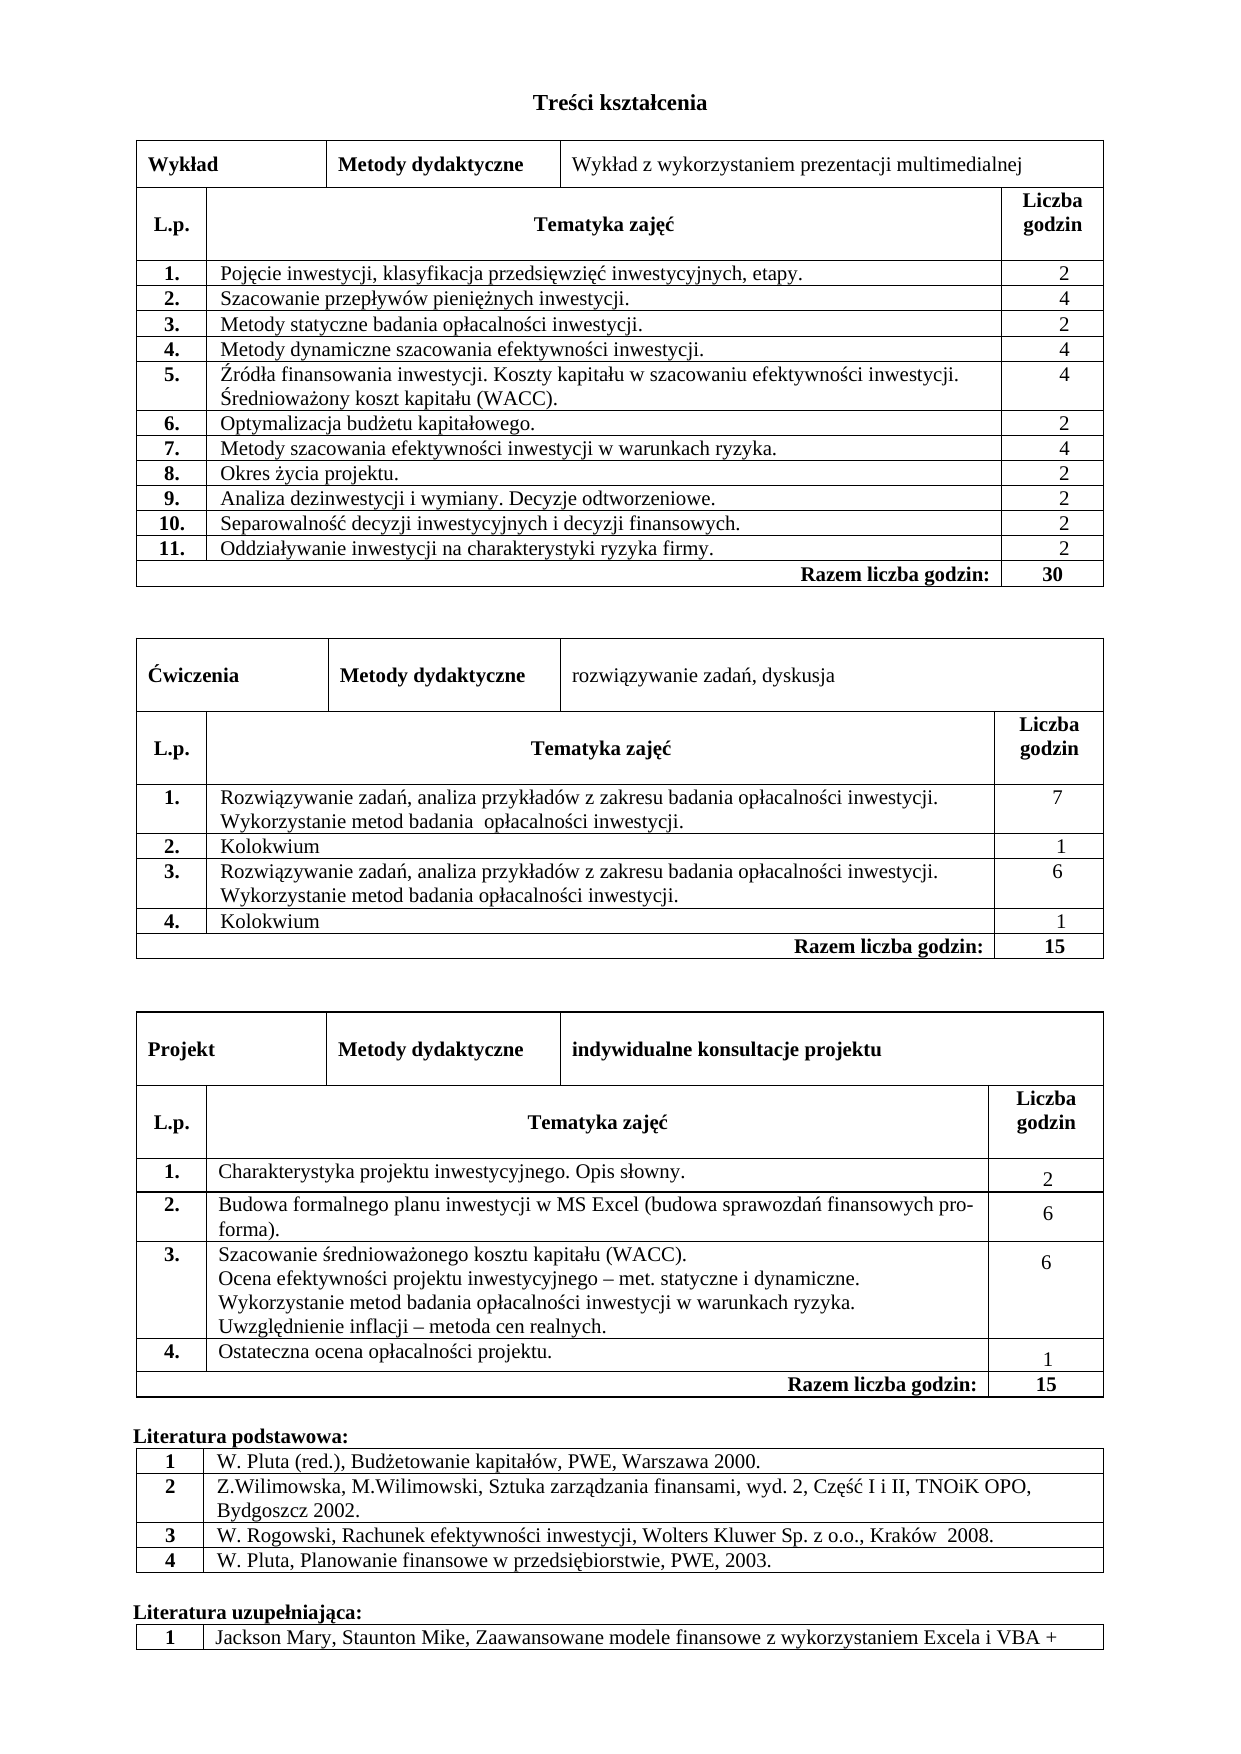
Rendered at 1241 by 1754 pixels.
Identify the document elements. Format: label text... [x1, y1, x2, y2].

table_cell Szacowanie średnioważonego kosztu kapitału (WACC). Ocena efektywności projektu inwestycyjnego – met. statyczne i dynamiczne. Wykorzystanie metod badania opłacalności inwestycji w warunkach ryzyka. Uwzględnienie inflacji – metoda cen realnych. [207, 1242, 988, 1338]
table_cell 8. [137, 461, 206, 485]
table_cell W. Rogowski, Rachunek efektywności inwestycji, Wolters Kluwer Sp. z o.o., Kraków 2008. [204, 1523, 1103, 1547]
table_cell L.p. [137, 188, 206, 260]
table_header Wykład z wykorzystaniem prezentacji multimedialnej [561, 141, 1103, 187]
table_cell 2 [1002, 461, 1103, 485]
table_cell 1 [995, 834, 1103, 858]
table_header rozwiązywanie zadań, dyskusja [561, 639, 1103, 711]
table_cell 15 [995, 934, 1103, 958]
table_cell Analiza dezinwestycji i wymiany. Decyzje odtworzeniowe. [207, 486, 1001, 510]
table_cell 4 [1002, 436, 1103, 460]
table_header W. Pluta (red.), Budżetowanie kapitałów, PWE, Warszawa 2000. [204, 1449, 1103, 1473]
table_cell Razem liczba godzin: [137, 934, 994, 958]
table_cell Okres życia projektu. [207, 461, 1001, 485]
table_cell 2 [1002, 536, 1103, 560]
table_cell 1 [995, 909, 1103, 933]
table_cell Budowa formalnego planu inwestycji w MS Excel (budowa sprawozdań finansowych pro-forma). [207, 1193, 988, 1241]
table_cell Oddziaływanie inwestycji na charakterystyki ryzyka firmy. [207, 536, 1001, 560]
table_cell Separowalność decyzji inwestycyjnych i decyzji finansowych. [207, 511, 1001, 535]
table_cell L.p. [137, 712, 206, 784]
table_cell 3. [137, 311, 206, 336]
table_cell 10. [137, 511, 206, 535]
table_cell 15 [989, 1372, 1103, 1396]
table_header Ćwiczenia [137, 639, 328, 711]
table_cell Liczba godzin [989, 1086, 1103, 1158]
table_header Metody dydaktyczne [327, 1013, 560, 1085]
table_cell 5. [137, 362, 206, 410]
table_cell 2 [989, 1159, 1103, 1191]
table_cell 4. [137, 909, 206, 933]
table_cell Ostateczna ocena opłacalności projektu. [207, 1339, 988, 1371]
table_cell Źródła finansowania inwestycji. Koszty kapitału w szacowaniu efektywności inwestycji. Średnioważony koszt kapitału (WACC). [207, 362, 1001, 410]
table_header 1 [137, 1625, 203, 1649]
table_cell 4 [137, 1548, 203, 1572]
table_cell 6 [989, 1193, 1103, 1241]
text Literatura podstawowa: [133, 1424, 1092, 1448]
table_cell Liczba godzin [1002, 188, 1103, 260]
table_cell 11. [137, 536, 206, 560]
table_cell Tematyka zajęć [207, 188, 1001, 260]
table_cell 2. [137, 834, 206, 858]
table_cell Kolokwium [207, 834, 994, 858]
table_cell Razem liczba godzin: [137, 561, 1001, 586]
table_cell 1. [137, 785, 206, 833]
table_cell Rozwiązywanie zadań, analiza przykładów z zakresu badania opłacalności inwestycji. Wykorzystanie metod badania opłacalności inwestycji. [207, 785, 994, 833]
table_cell Tematyka zajęć [207, 712, 994, 784]
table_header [204, 1625, 1103, 1649]
table_cell Metody statyczne badania opłacalności inwestycji. [207, 311, 1001, 336]
table_cell Liczba godzin [995, 712, 1103, 784]
table_cell 4 [1002, 337, 1103, 361]
table_cell 1. [137, 261, 206, 285]
table_cell Z.Wilimowska, M.Wilimowski, Sztuka zarządzania finansami, wyd. 2, Część I i II, TNOiK OPO, Bydgoszcz 2002. [204, 1474, 1103, 1522]
table_cell W. Pluta, Planowanie finansowe w przedsiębiorstwie, PWE, 2003. [204, 1548, 1103, 1572]
table_cell 6 [995, 859, 1103, 907]
table_cell 7. [137, 436, 206, 460]
table_header indywidualne konsultacje projektu [561, 1013, 1103, 1085]
table_cell 2 [1002, 261, 1103, 285]
table_cell Pojęcie inwestycji, klasyfikacja przedsięwzięć inwestycyjnych, etapy. [207, 261, 1001, 285]
table_cell Charakterystyka projektu inwestycyjnego. Opis słowny. [207, 1159, 988, 1191]
table_cell 2. [137, 286, 206, 310]
table_cell 3. [137, 859, 206, 907]
table_cell 7 [995, 785, 1103, 833]
table_cell Razem liczba godzin: [137, 1372, 988, 1396]
table_cell 4. [137, 337, 206, 361]
table_cell Metody dynamiczne szacowania efektywności inwestycji. [207, 337, 1001, 361]
table_cell Metody szacowania efektywności inwestycji w warunkach ryzyka. [207, 436, 1001, 460]
table_cell 4 [1002, 286, 1103, 310]
table_cell 2 [1002, 411, 1103, 435]
table_cell Rozwiązywanie zadań, analiza przykładów z zakresu badania opłacalności inwestycji. Wykorzystanie metod badania opłacalności inwestycji. [207, 859, 994, 907]
table_cell Optymalizacja budżetu kapitałowego. [207, 411, 1001, 435]
table_cell L.p. [137, 1086, 206, 1158]
table_cell 6. [137, 411, 206, 435]
table_cell Szacowanie przepływów pieniężnych inwestycji. [207, 286, 1001, 310]
table_header Projekt [137, 1013, 326, 1085]
table_header Metody dydaktyczne [329, 639, 560, 711]
table_cell 1. [137, 1159, 206, 1191]
table_cell 2 [1002, 511, 1103, 535]
table_header 1 [137, 1449, 203, 1473]
table_cell 1 [989, 1339, 1103, 1371]
text Treści kształcenia [148, 89, 1092, 115]
table_cell 30 [1002, 561, 1103, 586]
table_cell 6 [989, 1242, 1103, 1338]
table_cell 3 [137, 1523, 203, 1547]
table_cell 2 [1002, 486, 1103, 510]
table_cell 2 [1002, 311, 1103, 336]
table_cell 2. [137, 1193, 206, 1241]
table_cell 4. [137, 1339, 206, 1371]
text Literatura uzupełniająca: [133, 1600, 1092, 1624]
table_cell Tematyka zajęć [207, 1086, 988, 1158]
table_cell 2 [137, 1474, 203, 1522]
table_cell 4 [1002, 362, 1103, 410]
table_header Wykład [137, 141, 326, 187]
table_cell 3. [137, 1242, 206, 1338]
table_cell 9. [137, 486, 206, 510]
table_header Metody dydaktyczne [327, 141, 560, 187]
table_cell Kolokwium [207, 909, 994, 933]
